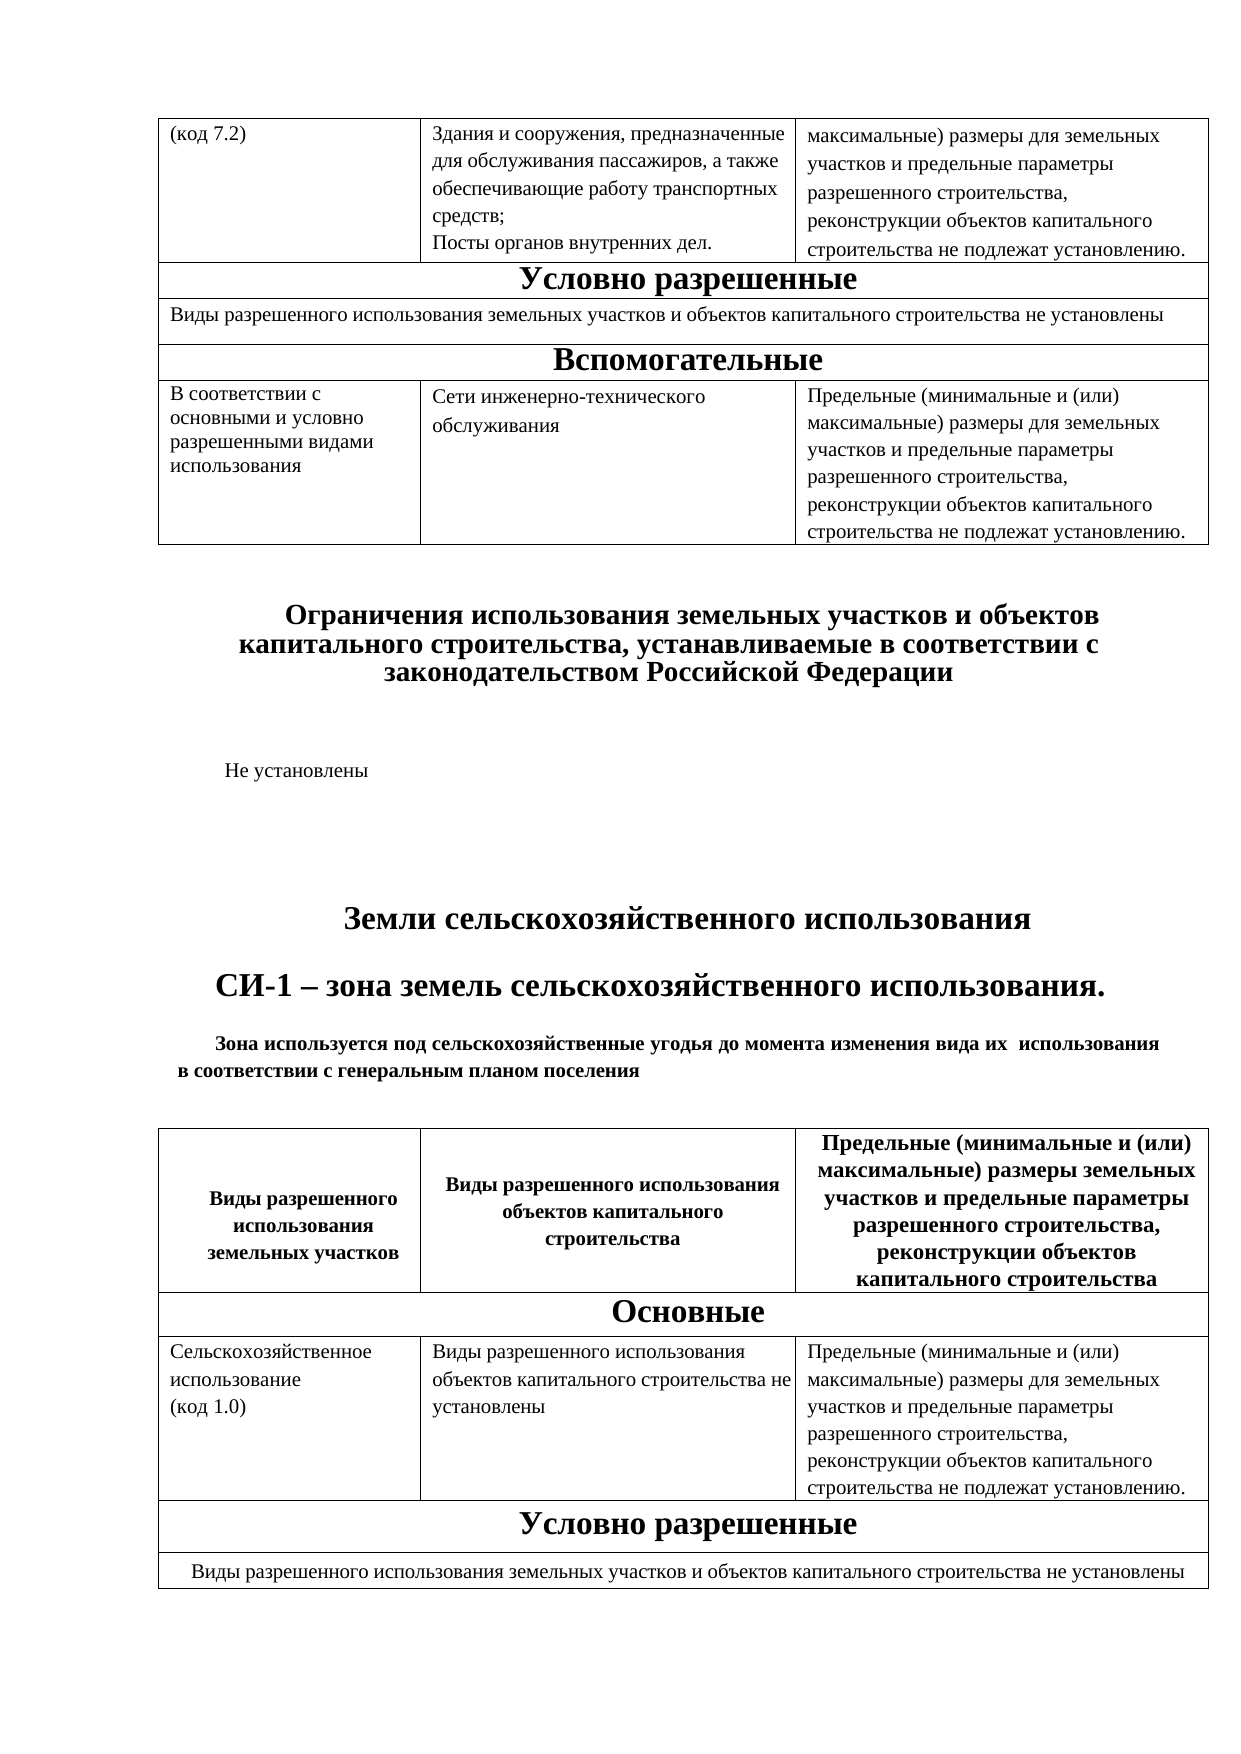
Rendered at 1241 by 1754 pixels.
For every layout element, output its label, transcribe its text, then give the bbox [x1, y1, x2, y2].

table_cell Виды разрешенного использования земельных участков и объектов капитального строительства не установлены [159, 299, 1208, 343]
table_cell Вспомогательные [159, 345, 1208, 380]
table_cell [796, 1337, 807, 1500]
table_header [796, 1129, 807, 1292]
table_cell Условно разрешенные [159, 1501, 1208, 1552]
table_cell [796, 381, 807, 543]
text СИ-1 – зона земель сельскохозяйственного использования. [177, 975, 1160, 1002]
table_cell Виды разрешенного использования объектов капитального строительства не установлены [421, 1337, 795, 1500]
table_cell Сети инженерно-технического обслуживания [421, 381, 795, 543]
text Ограничения использования земельных участков и объектов капитального строительства, устанавливаемые в соответствии с законодательством Российской Федерации [177, 602, 1160, 688]
table_cell Условно разрешенные [159, 263, 1208, 298]
table_cell Основные [159, 1293, 1208, 1336]
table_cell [421, 119, 795, 262]
table_header Виды разрешенного использования земельных участков [159, 1129, 420, 1292]
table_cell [159, 119, 420, 262]
table_header Виды разрешенного использования объектов капитального строительства [421, 1129, 795, 1292]
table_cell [159, 1553, 1208, 1588]
table_cell В соответствии с основными и условно разрешенными видами использования [159, 381, 420, 543]
text Земли сельскохозяйственного использования [177, 898, 1160, 936]
text Не установлены [177, 754, 1160, 783]
text Зона используется под сельскохозяйственные угодья до момента изменения вида их использования в соответствии с генеральным планом поселения [177, 1029, 1160, 1083]
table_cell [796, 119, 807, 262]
table_cell Сельскохозяйственное использование (код 1.0) [159, 1337, 420, 1500]
